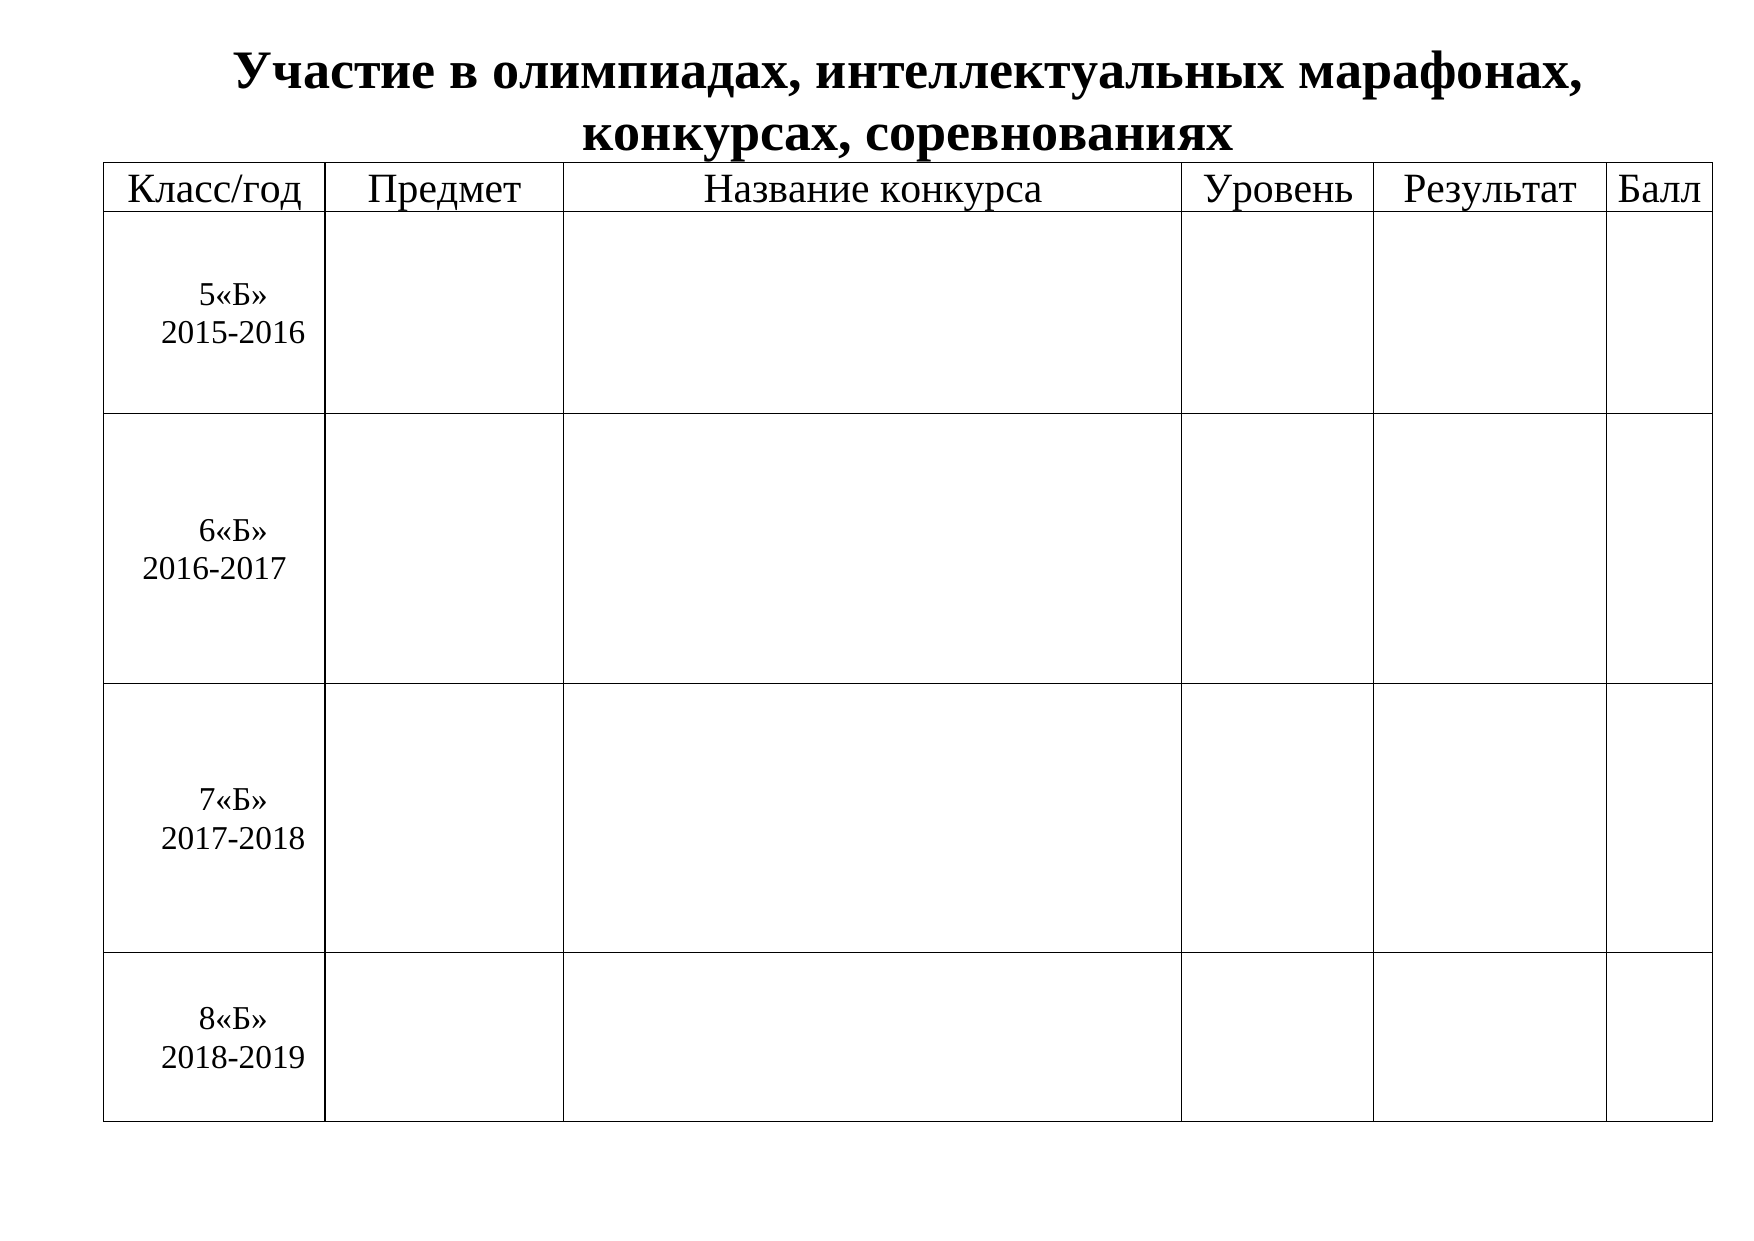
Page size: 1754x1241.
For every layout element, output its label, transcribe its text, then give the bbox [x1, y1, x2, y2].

table_cell [1182, 212, 1373, 413]
table_cell [1374, 414, 1606, 683]
table_cell [326, 414, 563, 683]
table_header Результат [1374, 163, 1606, 211]
table_cell [1374, 684, 1606, 952]
table_cell [326, 212, 563, 413]
table_header Предмет [326, 163, 563, 211]
table_header Класс/год [104, 163, 324, 211]
table_header Балл [1607, 163, 1712, 211]
table_cell [564, 953, 1181, 1121]
table_cell [564, 684, 1181, 952]
table_cell 6«Б» 2016-2017 [104, 414, 324, 683]
table_cell [1607, 212, 1712, 413]
table_cell [1182, 684, 1373, 952]
table_cell [326, 684, 563, 952]
table_cell [1607, 953, 1712, 1121]
table_cell [564, 212, 1181, 413]
text Участие в олимпиадах, интеллектуальных марафонах, конкурсах, соревнованиях [118, 37, 1698, 162]
table_cell [1182, 953, 1373, 1121]
table_cell [564, 414, 1181, 683]
table_cell [326, 953, 563, 1121]
table_cell [1607, 414, 1712, 683]
table_cell [1182, 414, 1373, 683]
table_cell [1374, 953, 1606, 1121]
table_cell 5«Б» 2015-2016 [104, 212, 324, 413]
table_header Уровень [1182, 163, 1373, 211]
table_cell [1374, 212, 1606, 413]
table_header Название конкурса [564, 163, 1181, 211]
table_cell [1607, 684, 1712, 952]
table_cell 7«Б» 2017-2018 [104, 684, 324, 952]
table_cell 8«Б» 2018-2019 [104, 953, 324, 1121]
